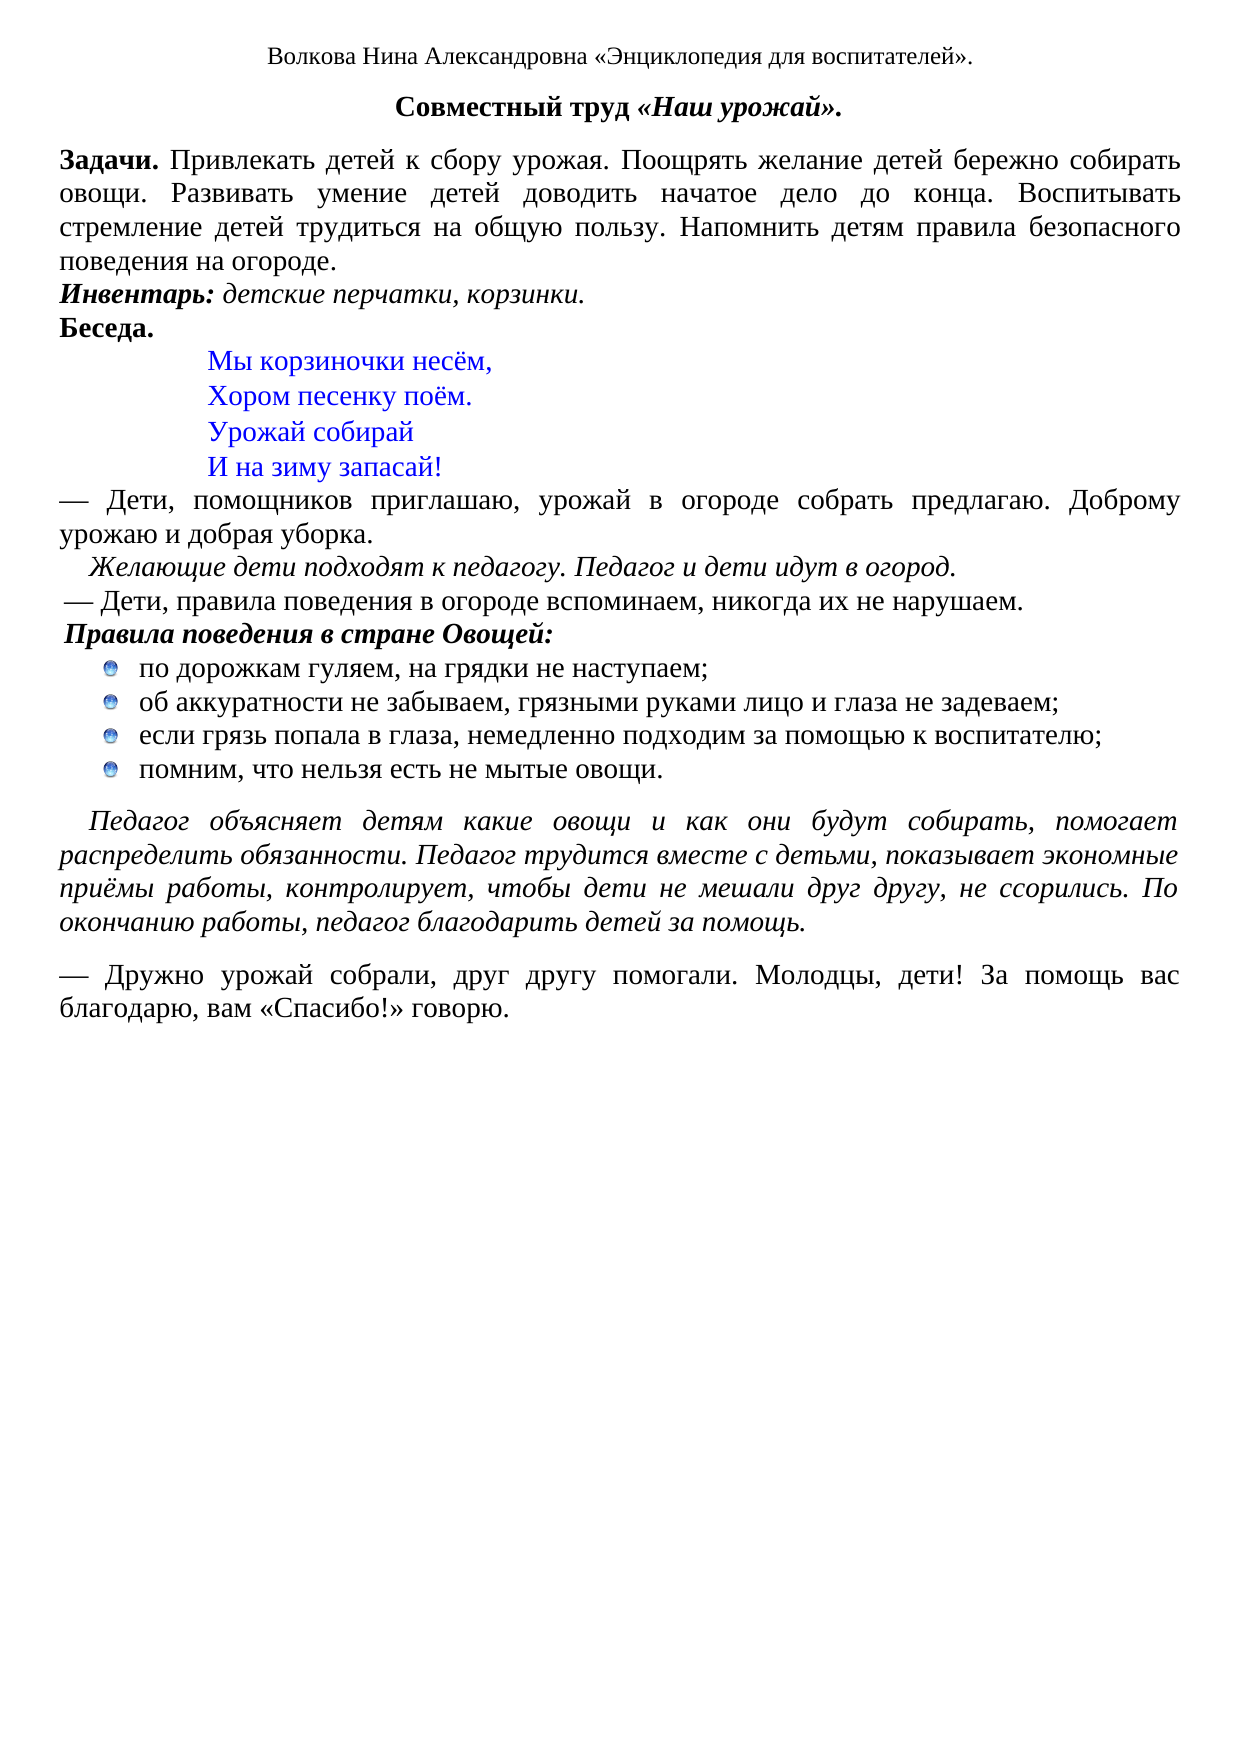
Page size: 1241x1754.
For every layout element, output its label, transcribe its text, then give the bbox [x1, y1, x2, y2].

text — Дружно урожай собрали, друг другу помогали. Молодцы, дети! За помощь вас благодарю, вам «Спасибо!» говорю. [59, 957, 1181, 1024]
list помним, что нельзя есть не мытые овощи. [101, 751, 1180, 784]
text Желающие дети подходят к педагогу. Педагог и дети идут в огород. [59, 549, 1181, 583]
text Беседа. [59, 310, 1181, 343]
text Совместный труд «Наш урожай». [59, 89, 1181, 123]
picture [102, 728, 119, 745]
text И на зиму запасай! [207, 449, 1181, 482]
list если грязь попала в глаза, немедленно подходим за помощью к воспитателю; [101, 717, 1180, 751]
text Мы корзиночки несём, [207, 343, 1181, 377]
text — Дети, помощников приглашаю, урожай в огороде собрать предлагаю. Доброму урожаю и добрая уборка. [59, 482, 1181, 549]
text Педагог объясняет детям какие овощи и как они будут собирать, помогает распределить обязанности. Педагог трудится вместе с детьми, показывает экономные приёмы работы, контролирует, чтобы дети не мешали друг другу, не ссорились. По окончанию работы, педагог благодарить детей за помощь. [59, 803, 1181, 938]
list по дорожкам гуляем, на грядки не наступаем; [101, 650, 1180, 684]
text Правила поведения в стране Овощей: [63, 617, 1180, 650]
picture [102, 694, 119, 711]
list об аккуратности не забываем, грязными руками лицо и глаза не задеваем; [101, 684, 1180, 717]
text Урожай собирай [207, 414, 1181, 447]
picture [102, 761, 119, 779]
text Инвентарь: детские перчатки, корзинки. [59, 276, 1181, 310]
text Хором песенку поём. [207, 378, 1181, 412]
text — Дети, правила поведения в огороде вспоминаем, никогда их не нарушаем. [63, 583, 1180, 617]
text Задачи. Привлекать детей к сбору урожая. Поощрять желание детей бережно собирать овощи. Развивать умение детей доводить начатое дело до конца. Воспитывать стремление детей трудиться на общую пользу. Напомнить детям правила безопасного поведения на огороде. [59, 142, 1181, 276]
picture [102, 660, 119, 678]
